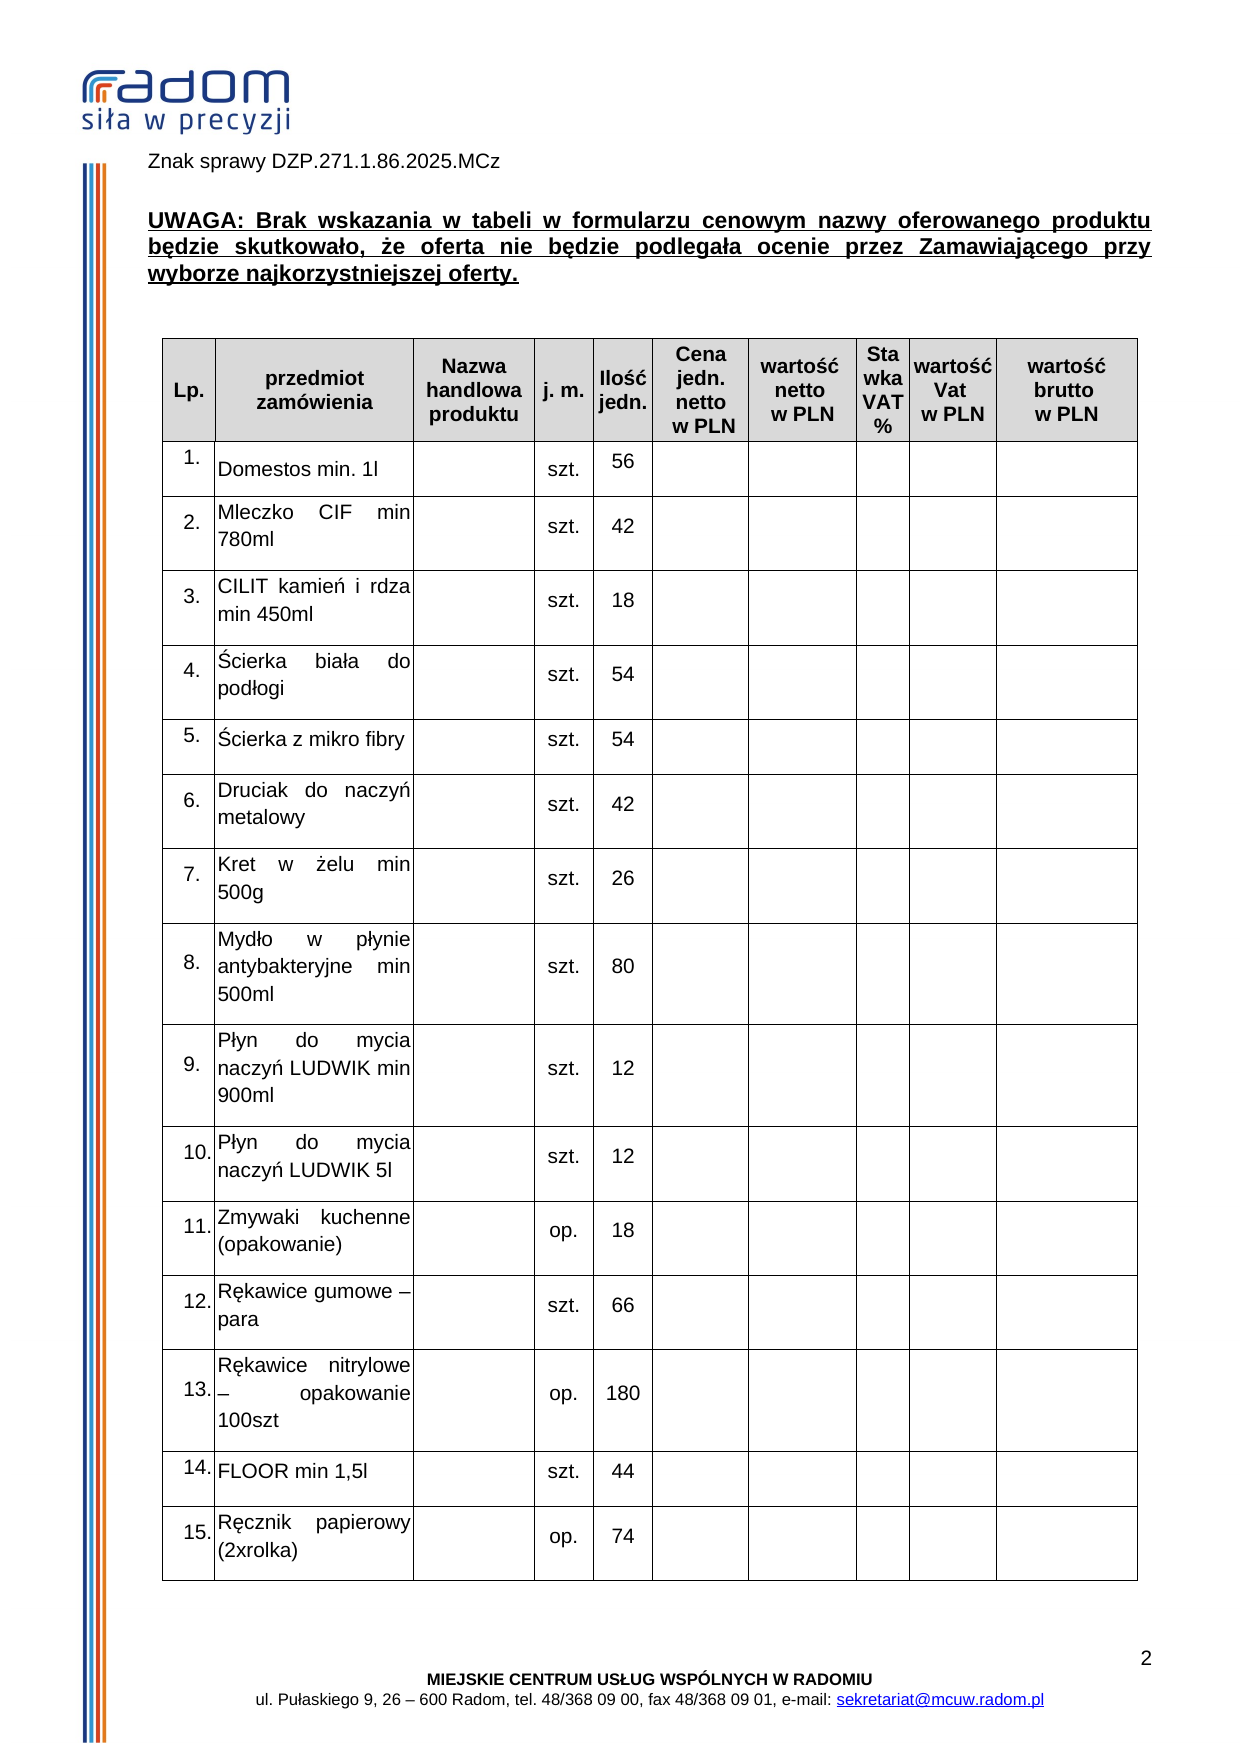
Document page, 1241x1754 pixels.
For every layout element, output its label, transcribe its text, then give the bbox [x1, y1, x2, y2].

table_cell [997, 1507, 1137, 1580]
table_cell Kret w żelu min 500g [215, 849, 413, 922]
table_cell [997, 1127, 1137, 1201]
text UWAGA: Brak wskazania w tabeli w formularzu cenowym nazwy oferowanego produktu będzie skutkowało, że oferta nie będzie podlegała ocenie przez Zamawiającego przy wyborze najkorzystniejszej oferty. [148, 207, 1152, 230]
table_header Ilość jedn. [594, 339, 652, 441]
table_cell [414, 571, 534, 644]
table_cell [163, 571, 214, 644]
table_cell [910, 1507, 996, 1580]
table_cell [857, 775, 909, 848]
table_header j. m. [535, 339, 593, 441]
text UWAGA: Brak wskazania w tabeli w formularzu cenowym nazwy oferowanego produktu będzie skutkowało, że oferta nie będzie podlegała ocenie przez Zamawiającego przy wyborze najkorzystniejszej oferty. [148, 231, 1152, 256]
table_cell [163, 1202, 214, 1275]
table_cell [163, 720, 214, 774]
table_cell 56 [594, 442, 652, 496]
table_cell 54 [594, 720, 652, 774]
table_cell [653, 1025, 748, 1126]
table_cell [163, 646, 214, 719]
table_cell [749, 720, 856, 774]
table_cell [414, 1025, 534, 1126]
table_header wartość brutto w PLN [997, 339, 1137, 441]
table_cell [749, 775, 856, 848]
table_cell [163, 1276, 214, 1349]
table_cell [653, 1452, 748, 1506]
table_cell [749, 1202, 856, 1275]
table_cell [910, 442, 996, 496]
table_cell szt. [535, 1025, 593, 1126]
table_cell 54 [594, 646, 652, 719]
text UWAGA: Brak wskazania w tabeli w formularzu cenowym nazwy oferowanego produktu będzie skutkowało, że oferta nie będzie podlegała ocenie przez Zamawiającego przy wyborze najkorzystniejszej oferty. [148, 257, 1152, 286]
table_cell [749, 1452, 856, 1506]
table_cell [653, 1350, 748, 1451]
table_cell [749, 571, 856, 644]
table_cell szt. [535, 775, 593, 848]
table_header Stawka VAT% [857, 339, 909, 441]
table_header Cena jedn. netto w PLN [653, 339, 748, 441]
table_cell [910, 924, 996, 1024]
table_cell Ręcznik papierowy (2xrolka) [215, 1507, 413, 1580]
table_cell [414, 1452, 534, 1506]
table_cell [749, 1507, 856, 1580]
table_cell Domestos min. 1l [215, 442, 413, 496]
table_cell szt. [535, 924, 593, 1024]
table_cell Płyn do mycia naczyń LUDWIK 5l [215, 1127, 413, 1201]
table_cell 26 [594, 849, 652, 922]
table_cell [857, 924, 909, 1024]
table_cell [653, 1202, 748, 1275]
table_cell [749, 1350, 856, 1451]
table_cell [910, 849, 996, 922]
table_cell Mleczko CIF min 780ml [215, 497, 413, 570]
table_cell [749, 849, 856, 922]
table_cell [163, 1127, 214, 1201]
table_cell [163, 497, 214, 570]
table_cell [749, 1276, 856, 1349]
table_cell [414, 1350, 534, 1451]
table_header Lp. [163, 339, 215, 441]
table_cell [910, 497, 996, 570]
table_cell szt. [535, 1452, 593, 1506]
table_cell [653, 646, 748, 719]
table_cell [910, 1025, 996, 1126]
table_cell [414, 775, 534, 848]
table_cell 42 [594, 497, 652, 570]
table_cell [653, 720, 748, 774]
table_cell [857, 1507, 909, 1580]
table_cell [749, 497, 856, 570]
table_cell szt. [535, 497, 593, 570]
table_cell [910, 1202, 996, 1275]
table_header wartość netto w PLN [749, 339, 856, 441]
table_cell [910, 1452, 996, 1506]
table_cell 180 [594, 1350, 652, 1451]
table_cell [997, 1350, 1137, 1451]
table_cell [163, 775, 214, 848]
table_cell szt. [535, 1127, 593, 1201]
table_cell [414, 1202, 534, 1275]
table_cell [997, 849, 1137, 922]
table_cell 42 [594, 775, 652, 848]
table_cell [857, 849, 909, 922]
table_cell 12 [594, 1025, 652, 1126]
table_cell [910, 646, 996, 719]
table_cell [910, 1127, 996, 1201]
table_cell [163, 1025, 214, 1126]
table_cell [997, 1202, 1137, 1275]
table_cell [653, 442, 748, 496]
table_header Nazwa handlowa produktu [414, 339, 534, 441]
table_cell [857, 720, 909, 774]
table_cell [653, 497, 748, 570]
table_cell [414, 924, 534, 1024]
table_cell Ścierka biała do podłogi [215, 646, 413, 719]
table_cell szt. [535, 720, 593, 774]
table_cell [653, 924, 748, 1024]
table_cell [910, 1276, 996, 1349]
table_cell Zmywaki kuchenne (opakowanie) [215, 1202, 413, 1275]
table_cell [653, 571, 748, 644]
table_cell 44 [594, 1452, 652, 1506]
table_cell op. [535, 1507, 593, 1580]
table_cell [653, 1276, 748, 1349]
table_cell [857, 1452, 909, 1506]
table_cell [997, 924, 1137, 1024]
table_cell [414, 1276, 534, 1349]
table_cell [857, 1202, 909, 1275]
table_cell [997, 775, 1137, 848]
table_cell [653, 1507, 748, 1580]
table_header wartość Vat w PLN [910, 339, 996, 441]
table_cell FLOOR min 1,5l [215, 1452, 413, 1506]
table_cell [414, 442, 534, 496]
table_cell [997, 497, 1137, 570]
table_cell szt. [535, 442, 593, 496]
table_header przedmiot zamówienia [216, 339, 413, 441]
table_cell 12 [594, 1127, 652, 1201]
table_cell op. [535, 1350, 593, 1451]
table_cell [749, 1025, 856, 1126]
table_cell Mydło w płynie antybakteryjne min 500ml [215, 924, 413, 1024]
table_cell [163, 1452, 214, 1506]
table_cell Rękawice gumowe – para [215, 1276, 413, 1349]
table_cell Płyn do mycia naczyń LUDWIK min 900ml [215, 1025, 413, 1126]
table_cell [997, 1025, 1137, 1126]
table_cell [910, 571, 996, 644]
table_cell [749, 924, 856, 1024]
table_cell Ścierka z mikro fibry [215, 720, 413, 774]
table_cell [997, 442, 1137, 496]
table_cell [414, 646, 534, 719]
table_cell [163, 1507, 214, 1580]
table_cell 66 [594, 1276, 652, 1349]
table_cell [857, 497, 909, 570]
table_cell [163, 442, 214, 496]
table_cell szt. [535, 849, 593, 922]
table_cell [414, 497, 534, 570]
table_cell [857, 571, 909, 644]
table_cell [857, 1127, 909, 1201]
table_cell op. [535, 1202, 593, 1275]
table_cell [163, 849, 214, 922]
table_cell [414, 1127, 534, 1201]
table_cell [857, 646, 909, 719]
table_cell Rękawice nitrylowe – opakowanie 100szt [215, 1350, 413, 1451]
table_cell [910, 1350, 996, 1451]
table_cell [997, 646, 1137, 719]
table_cell [910, 775, 996, 848]
table_cell [414, 849, 534, 922]
table_cell [857, 442, 909, 496]
table_cell [749, 646, 856, 719]
table_cell 18 [594, 571, 652, 644]
table_cell CILIT kamień i rdza min 450ml [215, 571, 413, 644]
table_cell [997, 1452, 1137, 1506]
table_cell [857, 1025, 909, 1126]
table_cell [653, 775, 748, 848]
table_cell [749, 1127, 856, 1201]
table_cell [997, 571, 1137, 644]
table_cell szt. [535, 571, 593, 644]
table_cell Druciak do naczyń metalowy [215, 775, 413, 848]
table_cell [653, 849, 748, 922]
table_cell [414, 720, 534, 774]
table_cell [997, 720, 1137, 774]
table_cell szt. [535, 1276, 593, 1349]
table_cell 74 [594, 1507, 652, 1580]
table_cell [653, 1127, 748, 1201]
table_cell 80 [594, 924, 652, 1024]
table_cell [857, 1350, 909, 1451]
table_cell [163, 1350, 214, 1451]
picture [11, 0, 1241, 1743]
table_cell [857, 1276, 909, 1349]
table_cell 18 [594, 1202, 652, 1275]
table_cell [163, 924, 214, 1024]
table_cell [414, 1507, 534, 1580]
table_cell [910, 720, 996, 774]
table_cell szt. [535, 646, 593, 719]
table_cell [749, 442, 856, 496]
table_cell [997, 1276, 1137, 1349]
